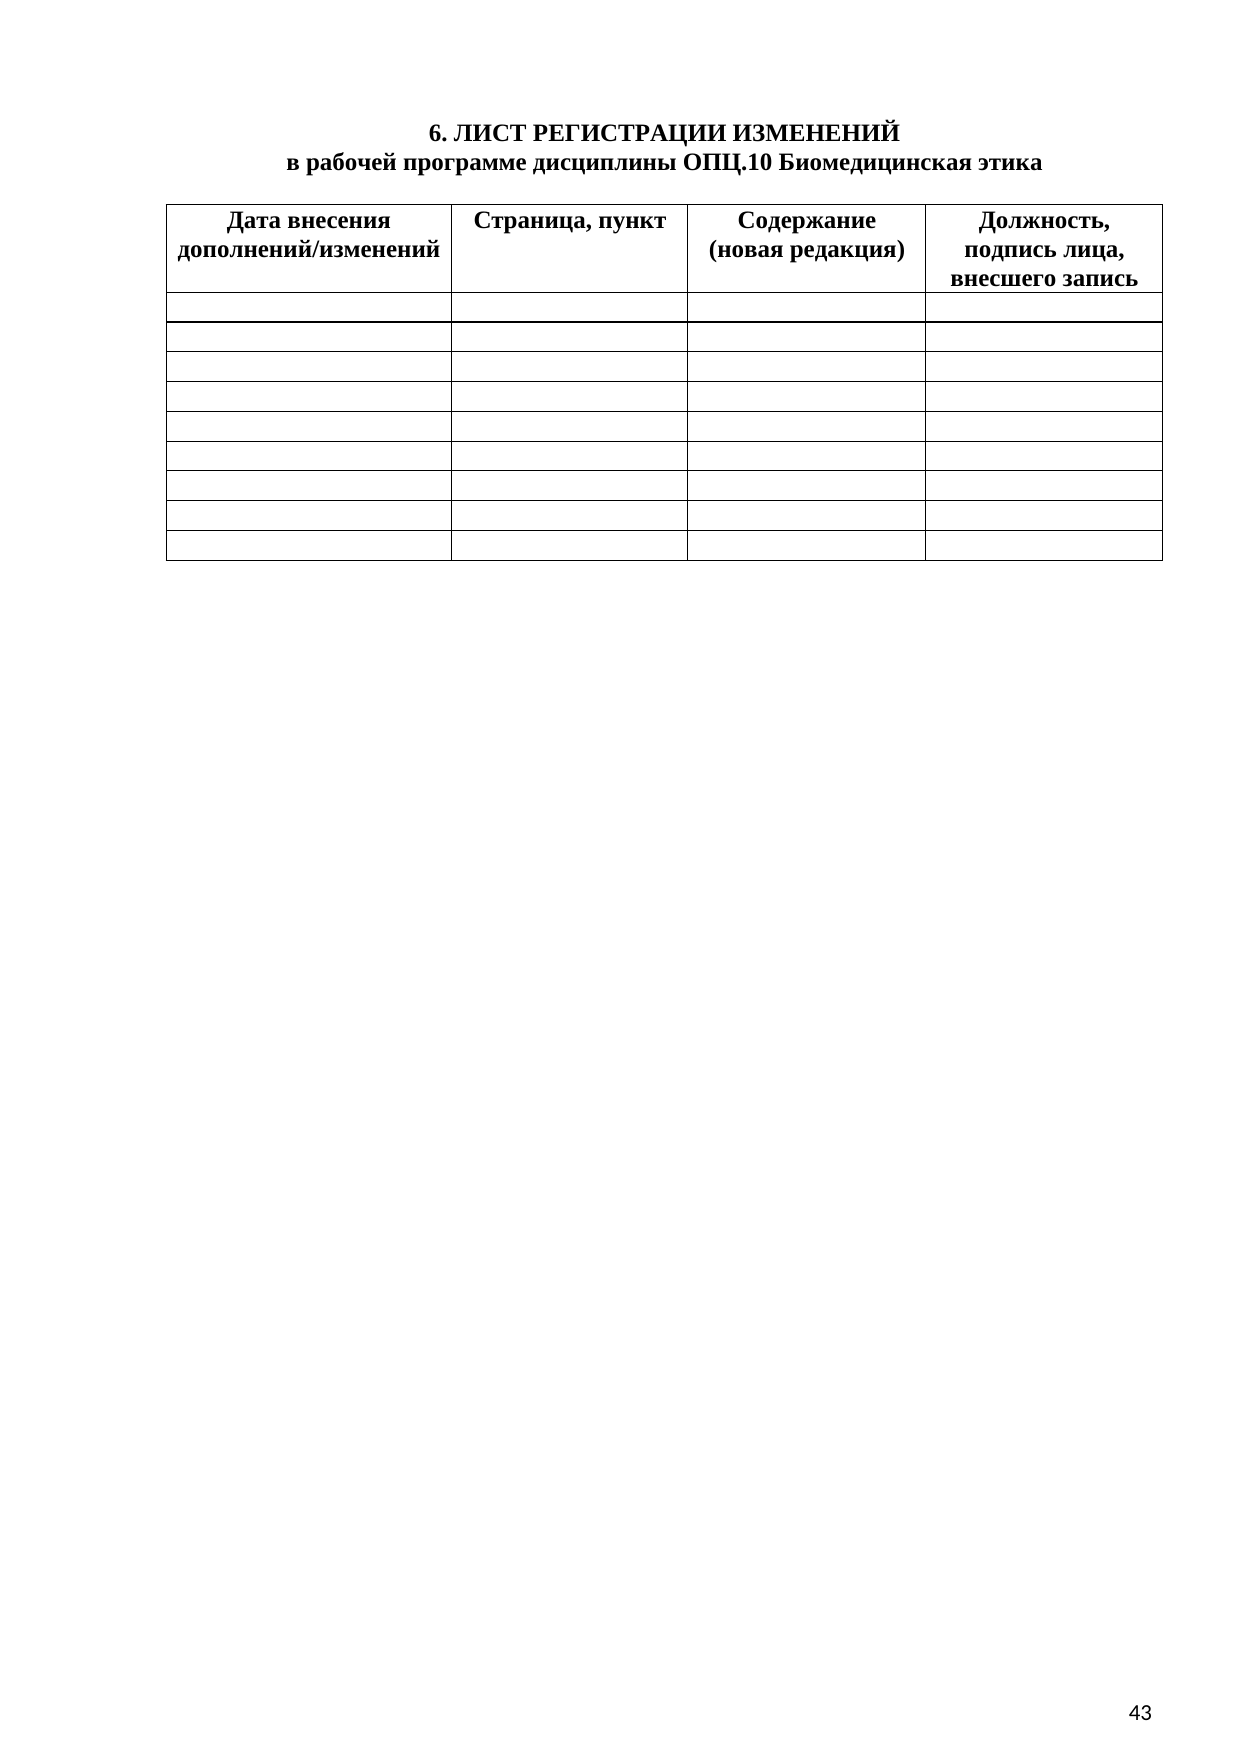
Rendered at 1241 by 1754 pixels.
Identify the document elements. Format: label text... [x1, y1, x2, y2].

table_cell [452, 352, 687, 381]
table_cell [167, 501, 451, 530]
table_cell [688, 323, 925, 351]
table_header Страница, пункт [452, 205, 687, 292]
table_cell [688, 293, 925, 321]
table_cell [688, 442, 925, 470]
table_cell [926, 471, 1162, 500]
table_cell [167, 323, 451, 351]
table_cell [926, 352, 1162, 381]
table_cell [926, 293, 1162, 321]
table_cell [452, 471, 687, 500]
table_cell [926, 382, 1162, 411]
table_cell [167, 412, 451, 441]
text 6. ЛИСТ РЕГИСТРАЦИИ ИЗМЕНЕНИЙ [177, 118, 1152, 147]
table_cell [167, 531, 451, 560]
table_header Должность, подпись лица, внесшего запись [926, 205, 1162, 292]
table_cell [688, 352, 925, 381]
table_cell [452, 323, 687, 351]
table_cell [452, 531, 687, 560]
table_cell [688, 471, 925, 500]
table_cell [452, 293, 687, 321]
table_cell [167, 352, 451, 381]
table_cell [167, 293, 451, 321]
table_cell [167, 382, 451, 411]
table_cell [688, 382, 925, 411]
table_cell [452, 382, 687, 411]
table_header Дата внесения дополнений/изменений [167, 205, 451, 292]
table_cell [926, 323, 1162, 351]
table_cell [167, 442, 451, 470]
table_cell [452, 412, 687, 441]
text в рабочей программе дисциплины ОПЦ.10 Биомедицинская этика [177, 147, 1152, 176]
table_cell [452, 442, 687, 470]
table_cell [926, 531, 1162, 560]
table_cell [926, 412, 1162, 441]
table_cell [688, 412, 925, 441]
table_cell [688, 531, 925, 560]
table_header Содержание (новая редакция) [688, 205, 925, 292]
table_cell [926, 501, 1162, 530]
table_cell [167, 471, 451, 500]
table_cell [926, 442, 1162, 470]
table_cell [688, 501, 925, 530]
table_cell [452, 501, 687, 530]
